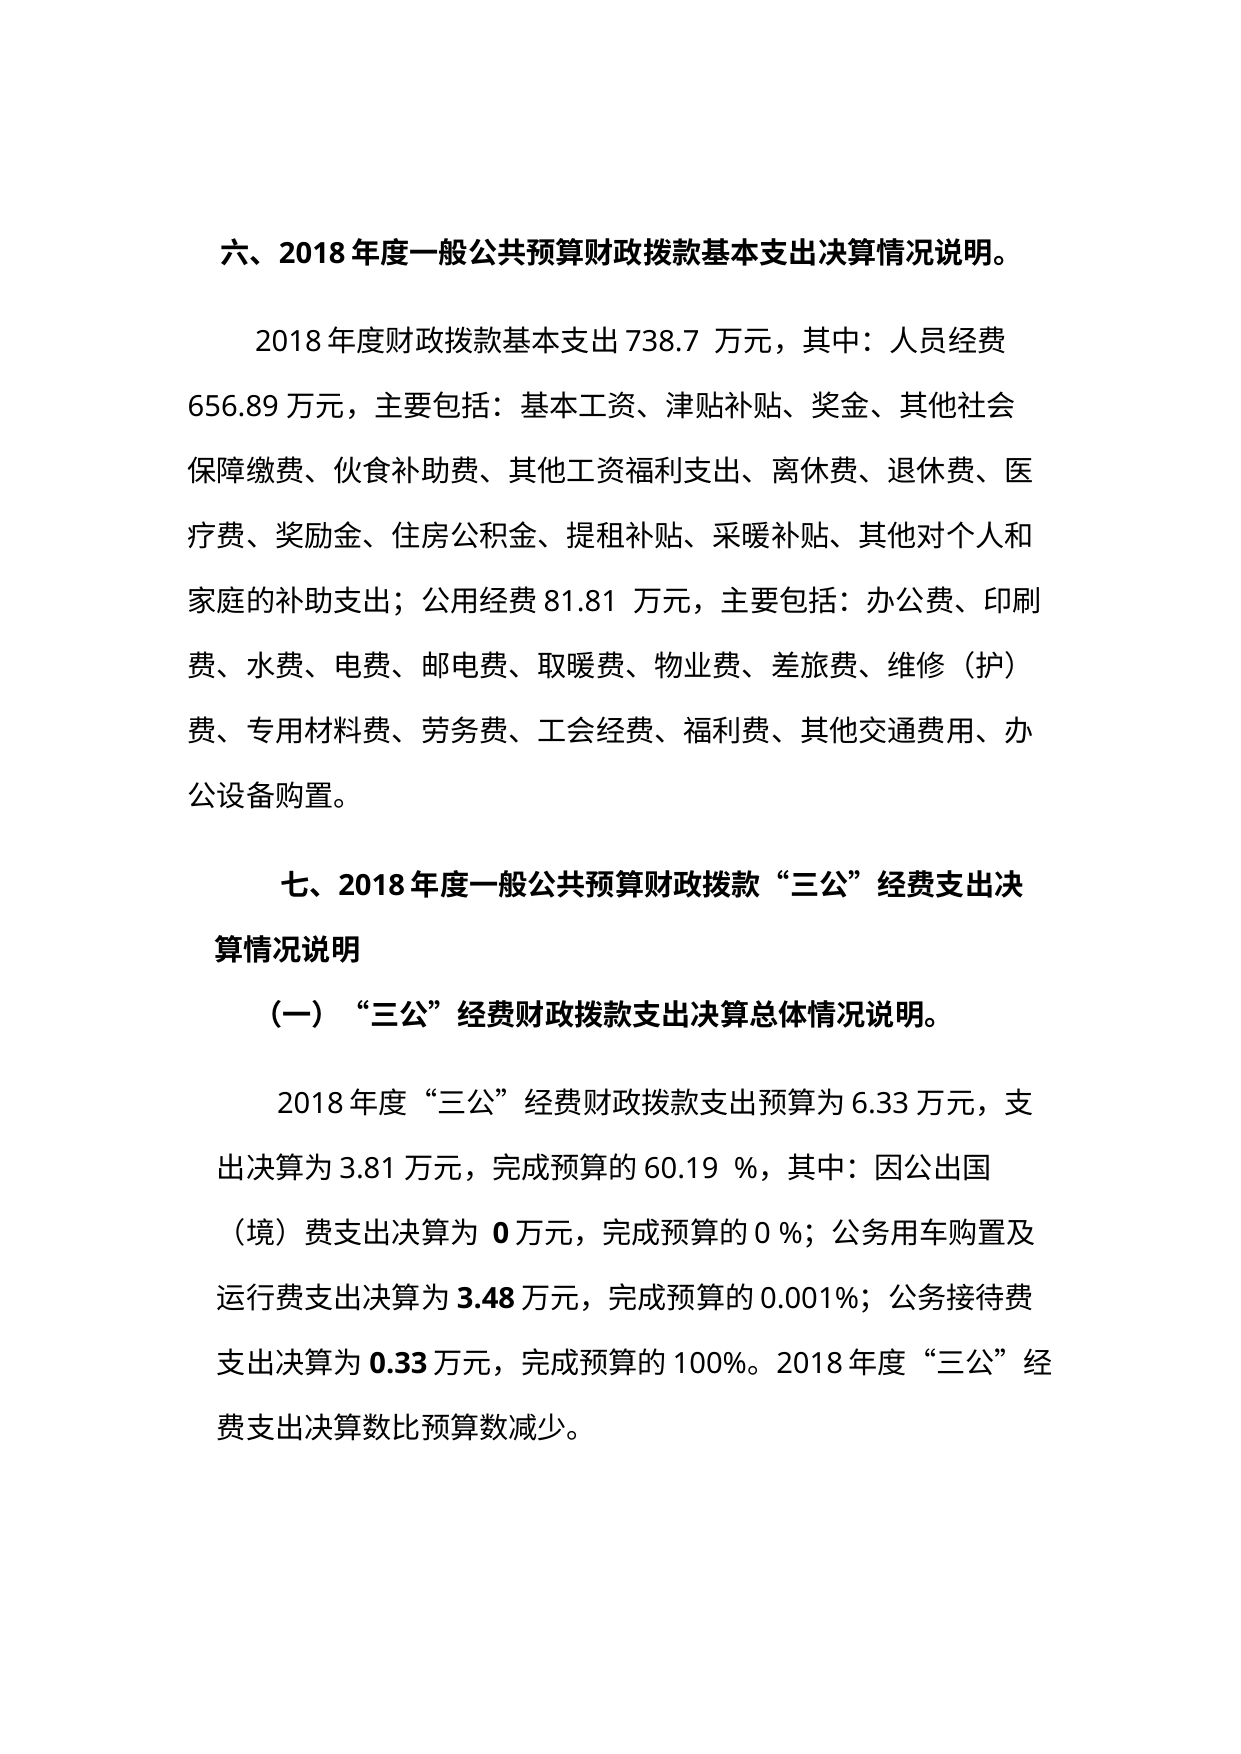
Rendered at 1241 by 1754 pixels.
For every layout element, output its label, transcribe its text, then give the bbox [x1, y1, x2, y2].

text （一）“三公”经费财政拨款支出决算总体情况说明。 [187, 980, 1053, 1045]
text 七、2018年度一般公共预算财政拨款“三公”经费支出决算情况说明 [214, 850, 1024, 980]
text 2018年度“三公”经费财政拨款支出预算为6.33 万元，支出决算为3.81 万元，完成预算的60.19 %，其中：因公出国（境）费支出决算为 0万元，完成预算的0 %；公务用车购置及运行费支出决算为 3.48万元，完成预算的0.001%；公务接待费支出决算为 0.33万元，完成预算的100%。2018年度“三公”经费支出决算数比预算数减少。 [217, 1068, 1053, 1458]
text 2018年度财政拨款基本支出738.7 万元，其中：人员经费656.89 万元，主要包括：基本工资、津贴补贴、奖金、其他社会保障缴费、伙食补助费、其他工资福利支出、离休费、退休费、医疗费、奖励金、住房公积金、提租补贴、采暖补贴、其他对个人和家庭的补助支出；公用经费81.81 万元，主要包括：办公费、印刷费、水费、电费、邮电费、取暖费、物业费、差旅费、维修（护）费、专用材料费、劳务费、工会经费、福利费、其他交通费用、办公设备购置。 [187, 306, 1042, 826]
text 六、2018年度一般公共预算财政拨款基本支出决算情况说明。 [187, 218, 1024, 283]
